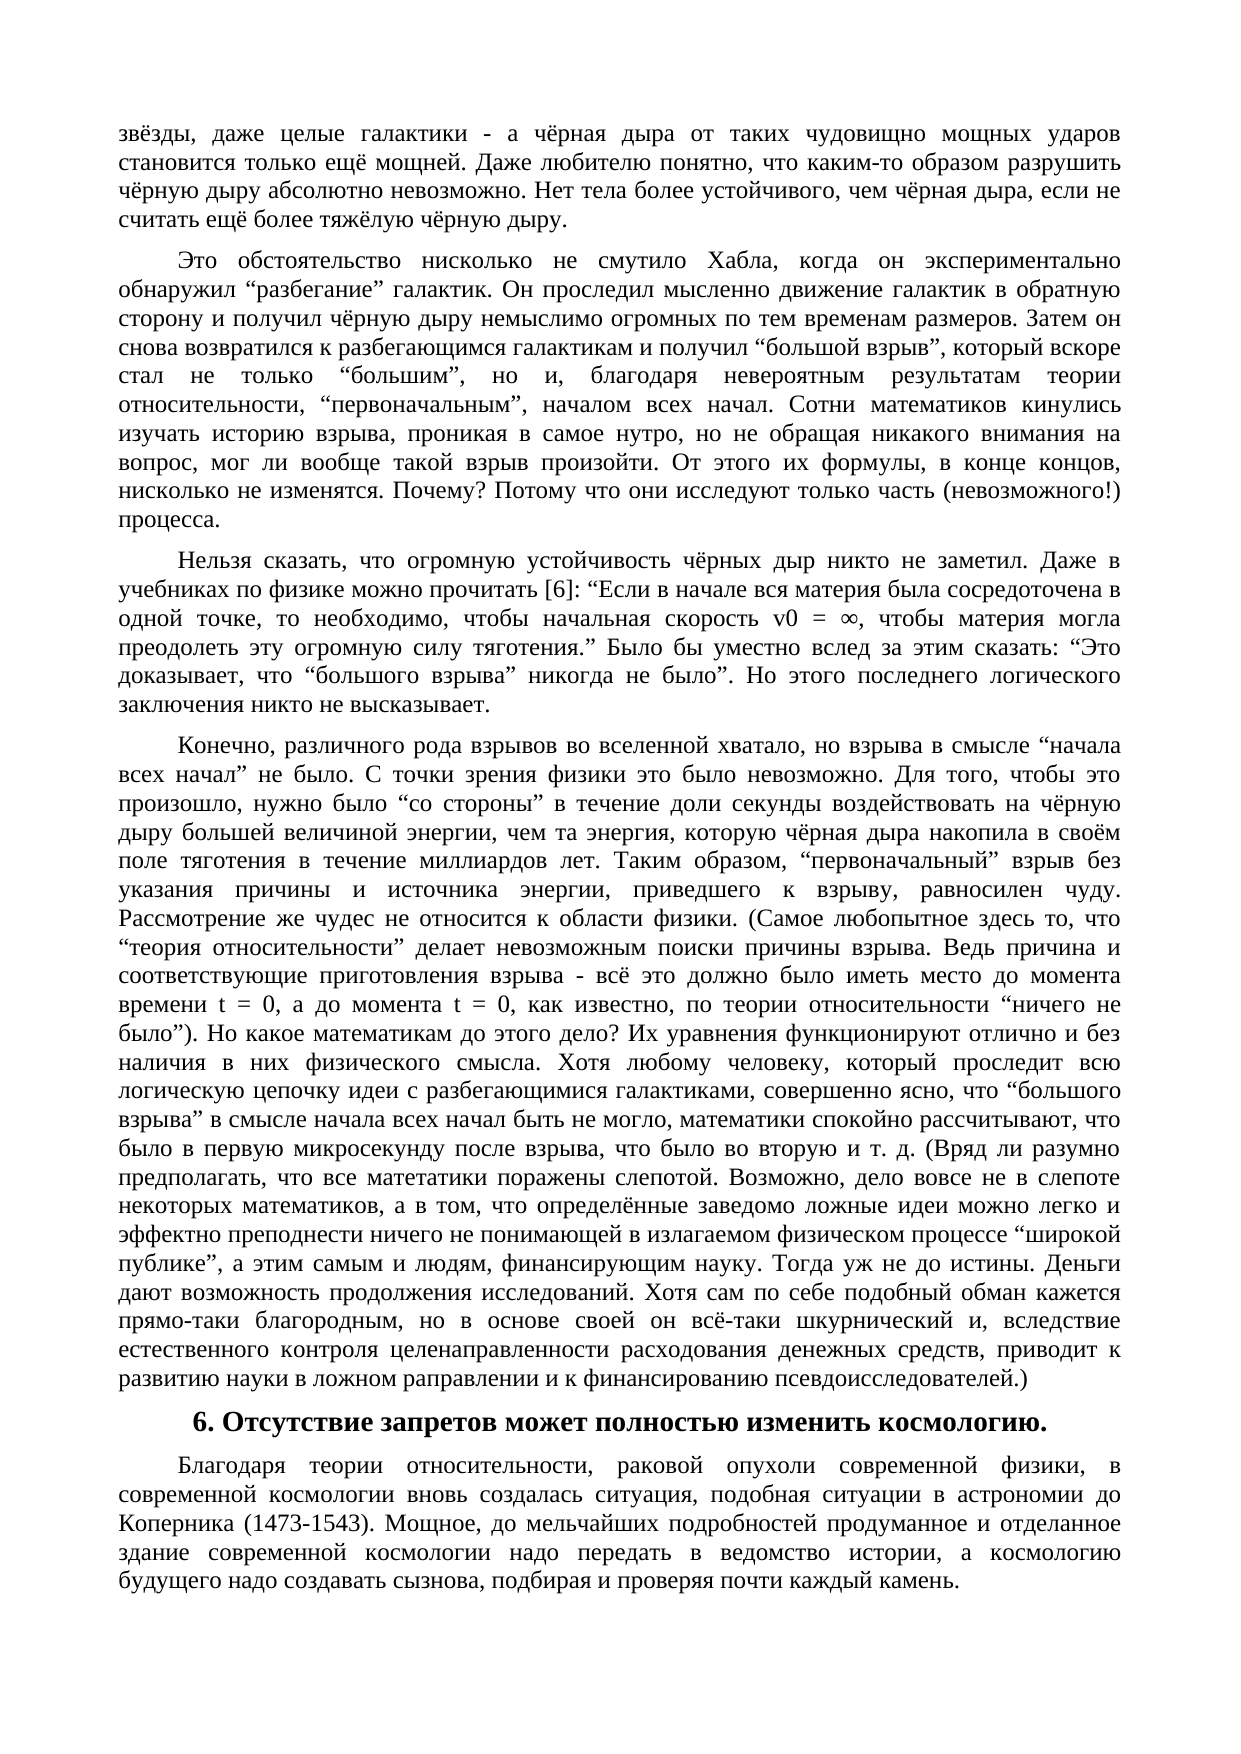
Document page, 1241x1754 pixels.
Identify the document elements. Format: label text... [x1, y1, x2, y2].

text 6. Отсутствие запретов может полностью изменить космологию. [118, 1404, 1122, 1438]
text Нельзя сказать, что огромную устойчивость чёрных дыр никто не заметил. Даже в учебниках по физике можно прочитать [6]: “Если в начале вся материя была сосредоточена в одной точке, то необходимо, чтобы начальная скорость v0 = ∞, чтобы материя могла преодолеть эту огромную силу тяготения.” Было бы уместно вслед за этим сказать: “Это доказывает, что “большого взрыва” никогда не было”. Но этого последнего логического заключения никто не высказывает. [118, 546, 1122, 718]
text Конечно, различного рода взрывов во вселенной хватало, но взрыва в смысле “начала всех начал” не было. С точки зрения физики это было невозможно. Для того, чтобы это произошло, нужно было “со стороны” в течение доли секунды воздействовать на чёрную дыру большей величиной энергии, чем та энергия, которую чёрная дыра накопила в своём поле тяготения в течение миллиардов лет. Таким образом, “первоначальный” взрыв без указания причины и источника энергии, приведшего к взрыву, равносилен чуду. Рассмотрение же чудес не относится к области физики. (Самое любопытное здесь то, что “теория относительности” делает невозможным поиски причины взрыва. Ведь причина и соответствующие приготовления взрыва - всё это должно было иметь место до момента времени t = 0, а до момента t = 0, как известно, по теории относительности “ничего не было”). Но какое математикам до этого дело? Их уравнения функционируют отлично и без наличия в них физического смысла. Хотя любому человеку, который проследит всю логическую цепочку идеи с разбегающимися галактиками, совершенно ясно, что “большого взрыва” в смысле начала всех начал быть не могло, математики спокойно рассчитывают, что было в первую микросекунду после взрыва, что было во вторую и т. д. (Вряд ли разумно предполагать, что все матетатики поражены слепотой. Возможно, дело вовсе не в слепоте некоторых математиков, а в том, что определённые заведомо ложные идеи можно легко и эффектно преподнести ничего не понимающей в излагаемом физическом процессе “широкой публике”, а этим самым и людям, финансирующим науку. Тогда уж не до истины. Деньги дают возможность продолжения исследований. Хотя сам по себе подобный обман кажется прямо-таки благородным, но в основе своей он всё-таки шкурнический и, вследствие естественного контроля целенаправленности расходования денежных средств, приводит к развитию науки в ложном раправлении и к финансированию псевдоисследователей.) [118, 731, 1122, 1392]
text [118, 118, 1122, 233]
text Благодаря теории относительности, раковой опухоли современной физики, в современной космологии вновь создалась ситуация, подобная ситуации в астрономии до Коперника (1473-1543). Мощное, до мельчайших подробностей продуманное и отделанное здание современной космологии надо передать в ведомство истории, а космологию будущего надо создавать сызнова, подбирая и проверяя почти каждый камень. [118, 1450, 1122, 1594]
text Это обстоятельство нисколько не смутило Хабла, когда он экспериментально обнаружил “разбегание” галактик. Он проследил мысленно движение галактик в обратную сторону и получил чёрную дыру немыслимо огромных по тем временам размеров. Затем он снова возвратился к разбегающимся галактикам и получил “большой взрыв”, который вскоре стал не только “большим”, но и, благодаря невероятным результатам теории относительности, “первоначальным”, началом всех начал. Сотни математиков кинулись изучать историю взрыва, проникая в самое нутро, но не обращая никакого внимания на вопрос, мог ли вообще такой взрыв произойти. От этого их формулы, в конце концов, нисколько не изменятся. Почему? Потому что они исследуют только часть (невозможного!) процесса. [118, 246, 1122, 533]
